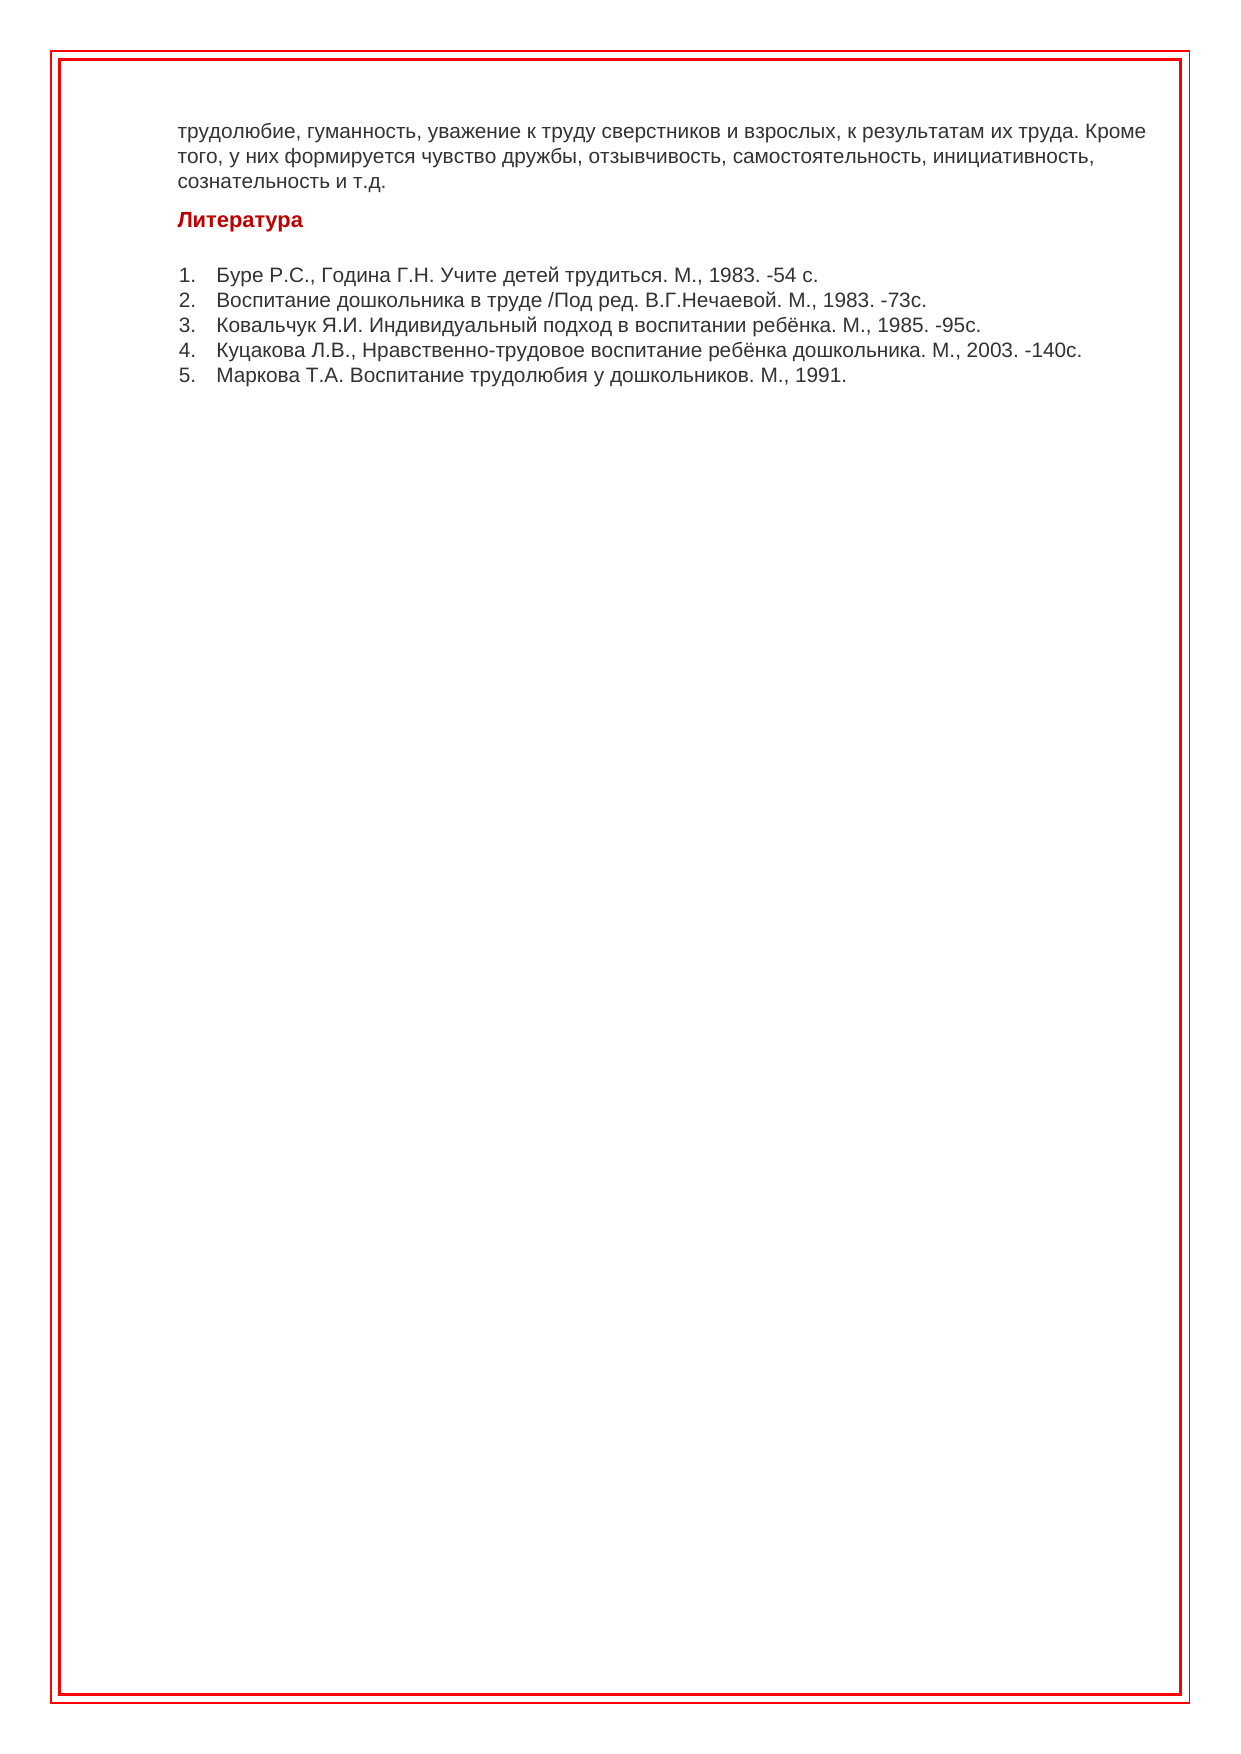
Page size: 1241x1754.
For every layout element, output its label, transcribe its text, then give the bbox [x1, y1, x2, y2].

list Маркова Т.А. Воспитание трудолюбия у дошкольников. М., 1991. [179, 361, 1152, 386]
list Куцакова Л.В., Нравственно-трудовое воспитание ребёнка дошкольника. М., 2003. -140с. [179, 336, 1152, 361]
list Буре Р.С., Година Г.Н. Учите детей трудиться. М., 1983. -54 с. [179, 261, 1152, 286]
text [177, 118, 1152, 193]
text Литература [177, 206, 1152, 232]
list Ковальчук Я.И. Индивидуальный подход в воспитании ребёнка. М., 1985. -95с. [179, 311, 1152, 336]
list Воспитание дошкольника в труде /Под ред. В.Г.Нечаевой. М., 1983. -73с. [179, 286, 1152, 311]
